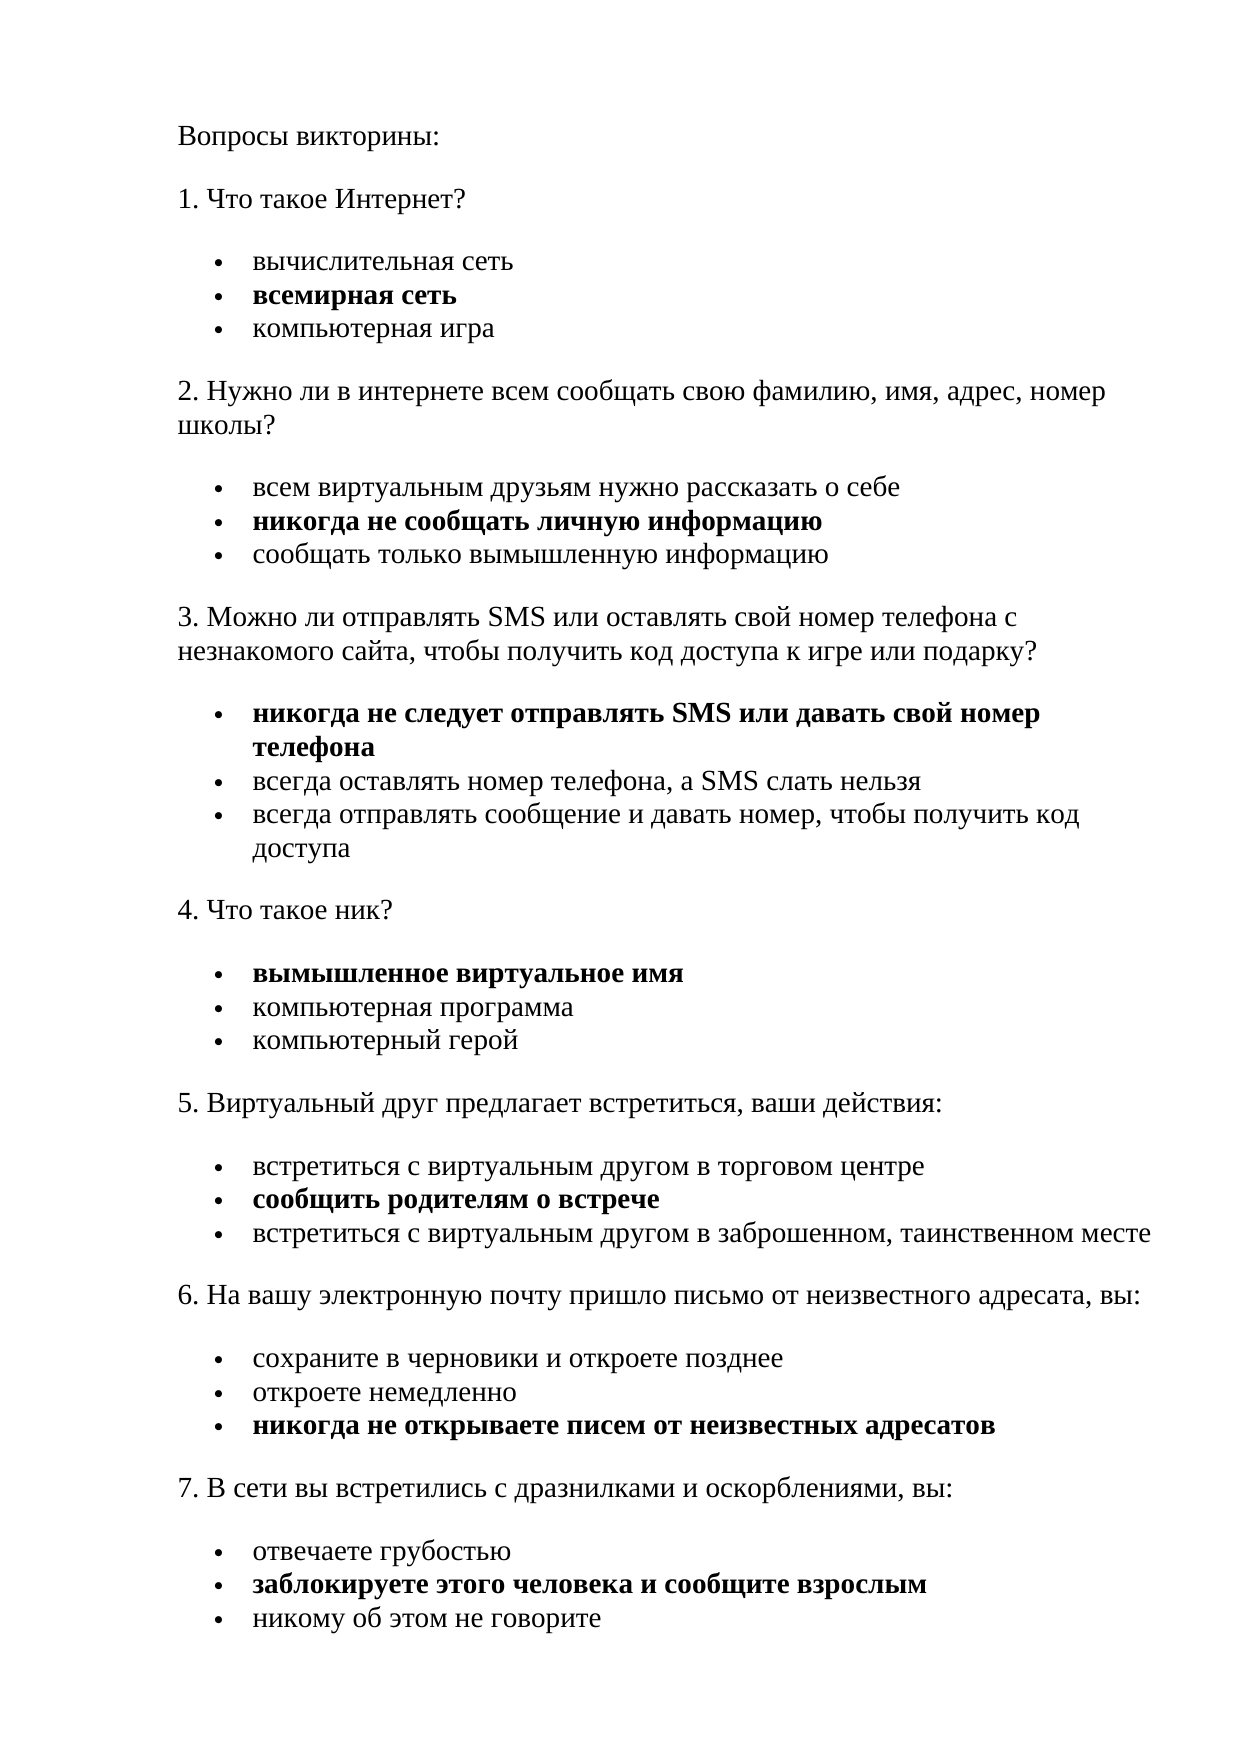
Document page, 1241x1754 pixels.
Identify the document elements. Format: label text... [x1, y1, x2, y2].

list сообщить родителям о встрече [215, 1181, 1152, 1215]
text 6. На вашу электронную почту пришло письмо от неизвестного адресата, вы: [177, 1277, 1152, 1311]
list никогда не следует отправлять SMS или давать свой номер телефона [215, 696, 1152, 763]
list всегда оставлять номер телефона, а SMS слать нельзя [215, 763, 1152, 796]
list вычислительная сеть [215, 243, 1152, 277]
list всем виртуальным друзьям нужно рассказать о себе [215, 469, 1152, 503]
text 1. Что такое Интернет? [177, 181, 1152, 214]
list компьютерный герой [215, 1022, 1152, 1056]
text 5. Виртуальный друг предлагает встретиться, ваши действия: [177, 1085, 1152, 1118]
text 3. Можно ли отправлять SMS или оставлять свой номер телефона с незнакомого сайта, чтобы получить код доступа к игре или подарку? [177, 599, 1152, 666]
text 7. В сети вы встретились с дразнилками и оскорблениями, вы: [177, 1470, 1152, 1503]
text 2. Нужно ли в интернете всем сообщать свою фамилию, имя, адрес, номер школы? [177, 373, 1152, 440]
list компьютерная игра [215, 311, 1152, 344]
list вымышленное виртуальное имя [215, 955, 1152, 989]
list отвечаете грубостью [215, 1533, 1152, 1566]
list сохраните в черновики и откроете позднее [215, 1340, 1152, 1374]
list никогда не открываете писем от неизвестных адресатов [215, 1407, 1152, 1441]
list заблокируете этого человека и сообщите взрослым [215, 1566, 1152, 1600]
list всегда отправлять сообщение и давать номер, чтобы получить код доступа [215, 796, 1152, 863]
text Вопросы викторины: [177, 118, 1152, 152]
list встретиться с виртуальным другом в заброшенном, таинственном месте [215, 1215, 1152, 1248]
text 4. Что такое ник? [177, 892, 1152, 926]
list всемирная сеть [215, 277, 1152, 311]
list компьютерная программа [215, 989, 1152, 1022]
list никогда не сообщать личную информацию [215, 503, 1152, 537]
list никому об этом не говорите [215, 1600, 1152, 1633]
list откроете немедленно [215, 1374, 1152, 1407]
list встретиться с виртуальным другом в торговом центре [215, 1148, 1152, 1181]
list сообщать только вымышленную информацию [215, 537, 1152, 570]
